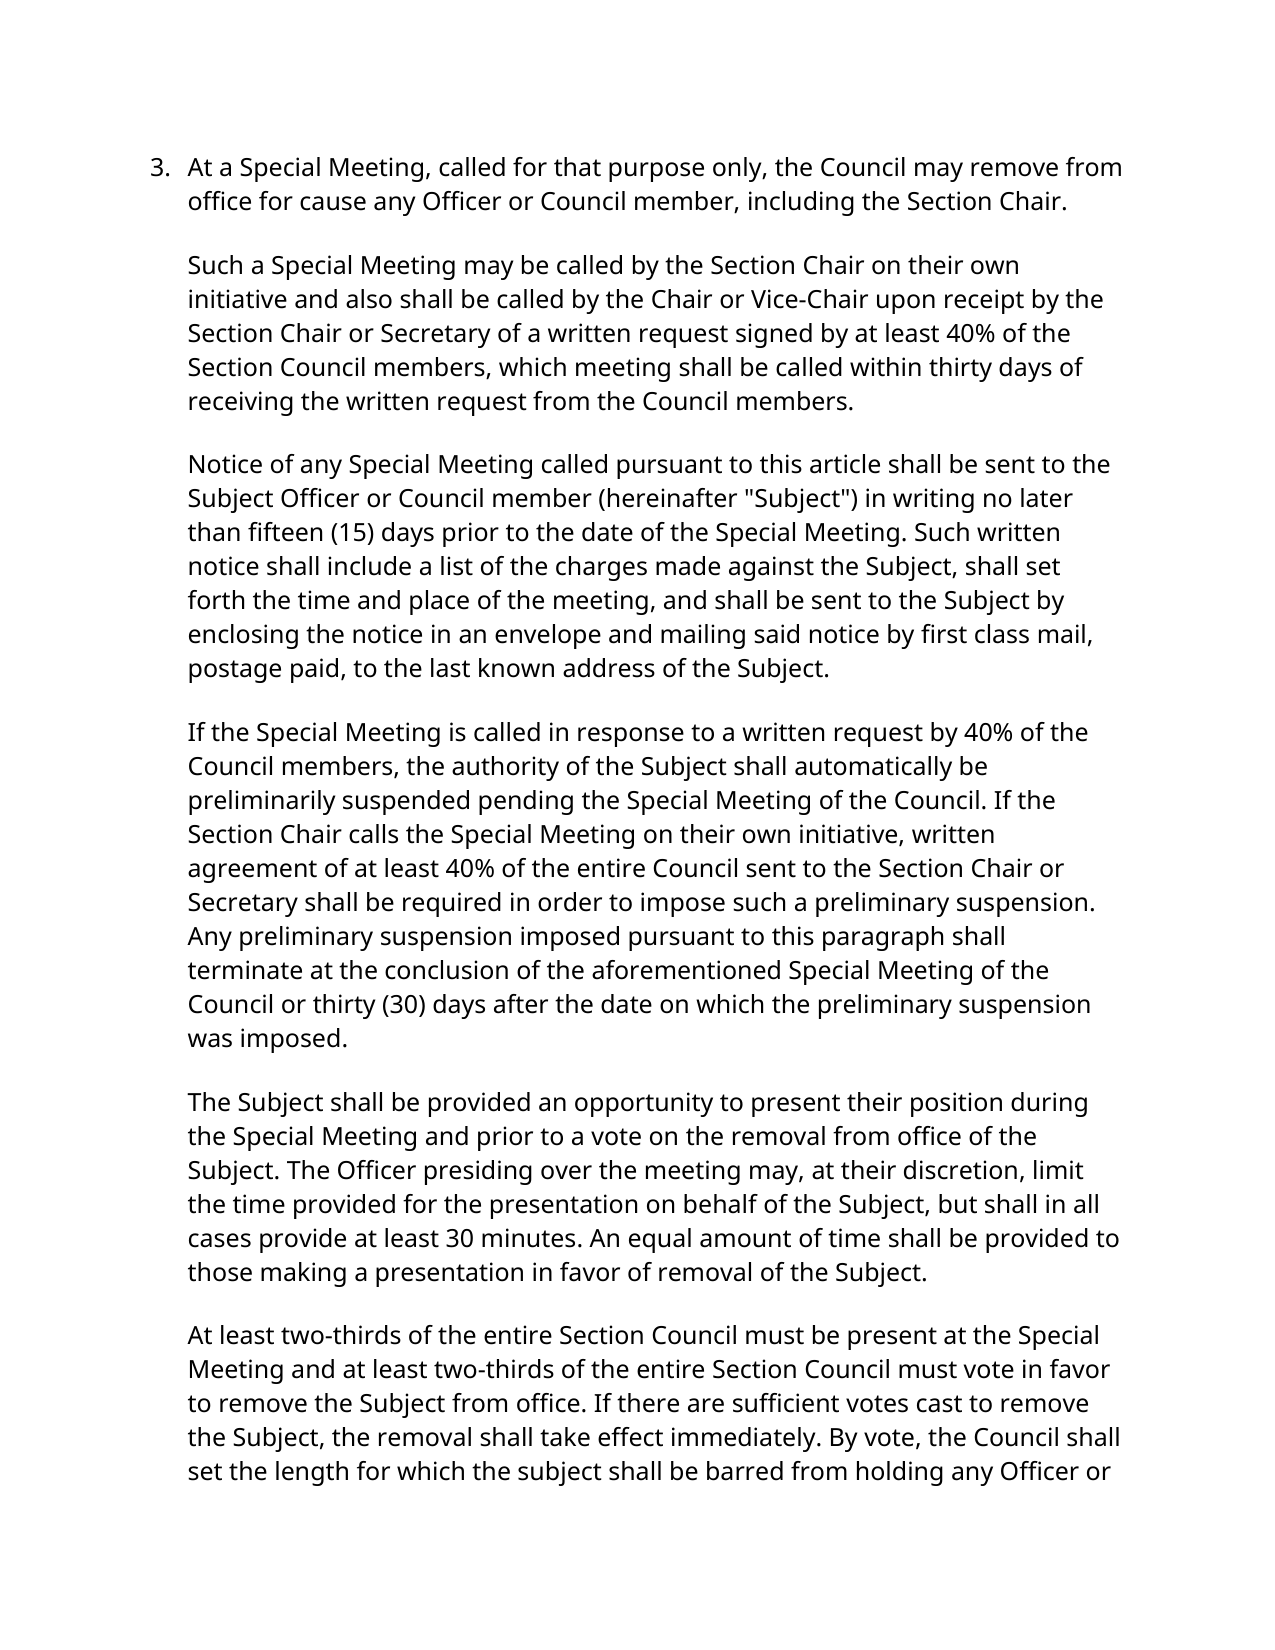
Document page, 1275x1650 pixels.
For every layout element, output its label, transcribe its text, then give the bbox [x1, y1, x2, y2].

text The Subject shall be provided an opportunity to present their position during the Special Meeting and prior to a vote on the removal from office of the Subject. The Officer presiding over the meeting may, at their discretion, limit the time provided for the presentation on behalf of the Subject, but shall in all cases provide at least 30 minutes. An equal amount of time shall be provided to those making a presentation in favor of removal of the Subject. [187, 1084, 1125, 1288]
text Notice of any Special Meeting called pursuant to this article shall be sent to the Subject Officer or Council member (hereinafter "Subject") in writing no later than fifteen (15) days prior to the date of the Special Meeting. Such written notice shall include a list of the charges made against the Subject, shall set forth the time and place of the meeting, and shall be sent to the Subject by enclosing the notice in an envelope and mailing said notice by first class mail, postage paid, to the last known address of the Subject. [187, 447, 1125, 685]
text Such a Special Meeting may be called by the Section Chair on their own initiative and also shall be called by the Chair or Vice-Chair upon receipt by the Section Chair or Secretary of a written request signed by at least 40% of the Section Council members, which meeting shall be called within thirty days of receiving the written request from the Council members. [187, 247, 1125, 418]
text If the Special Meeting is called in response to a written request by 40% of the Council members, the authority of the Subject shall automatically be preliminarily suspended pending the Special Meeting of the Council. If the Section Chair calls the Special Meeting on their own initiative, written agreement of at least 40% of the entire Council sent to the Section Chair or Secretary shall be required in order to impose such a preliminary suspension. Any preliminary suspension imposed pursuant to this paragraph shall terminate at the conclusion of the aforementioned Special Meeting of the Council or thirty (30) days after the date on which the preliminary suspension was imposed. [187, 714, 1125, 1055]
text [187, 1318, 1125, 1488]
text 3. At a Special Meeting, called for that purpose only, the Council may remove from office for cause any Officer or Council member, including the Section Chair. [150, 150, 1125, 218]
